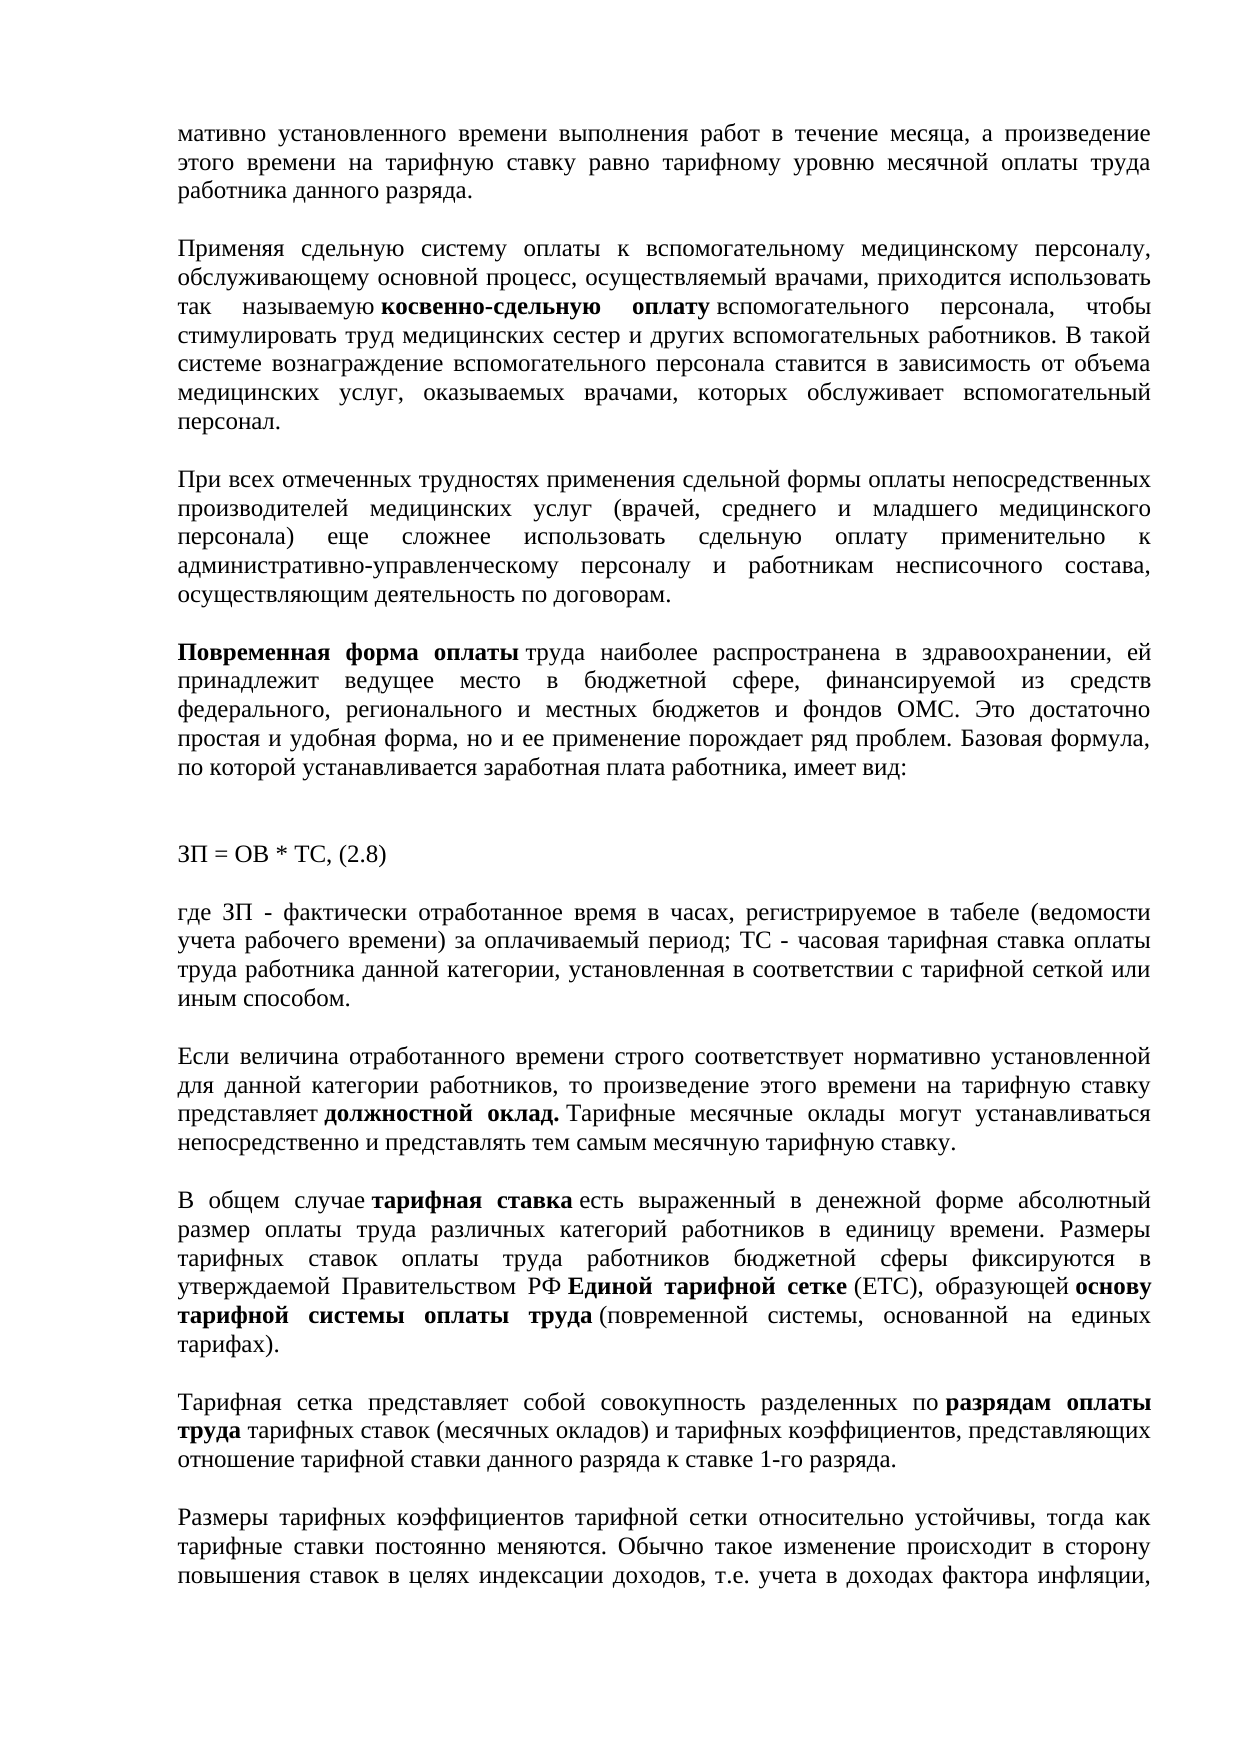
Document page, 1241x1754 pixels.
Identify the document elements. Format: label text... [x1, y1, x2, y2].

text При всех отмеченных трудностях применения сдельной формы оплаты непосредственных производителей медицинских услуг (врачей, среднего и младшего медицинского персонала) еще сложнее использовать сдельную оплату применительно к административно-управленческому персоналу и работникам несписочного состава, осуществляющим деятельность по договорам. [177, 464, 1152, 608]
text Применяя сдельную систему оплаты к вспомогательному медицинскому персоналу, обслуживающему основной процесс, осуществляемый врачами, приходится использовать так называемую косвенно-сдельную оплату вспомогательного персонала, чтобы стимулировать труд медицинских сестер и других вспомогательных работников. В такой системе вознаграждение вспомогательного персонала ставится в зависимость от объема медицинских услуг, оказываемых врачами, которых обслуживает вспомогательный персонал. [177, 233, 1152, 435]
text В общем случае тарифная ставка есть выраженный в денежной форме абсолютный размер оплаты труда различных категорий работников в единицу времени. Размеры тарифных ставок оплаты труда работников бюджетной сферы фиксируются в утверждаемой Правительством РФ Единой тарифной сетке (ЕТС), образующей основу тарифной системы оплаты труда (повременной системы, основанной на единых тарифах). [177, 1185, 1152, 1358]
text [177, 1502, 1152, 1588]
text Если величина отработанного времени строго соответствует нормативно установленной для данной категории работников, то произведение этого времени на тарифную ставку представляет должностной оклад. Тарифные месячные оклады могут устанавливаться непосредственно и представлять тем самым месячную тарифную ставку. [177, 1041, 1152, 1156]
text ЗП = ОВ * ТС, (2.8) [177, 839, 1152, 868]
text Тарифная сетка представляет собой совокупность разделенных по разрядам оплаты труда тарифных ставок (месячных окладов) и тарифных коэффициентов, представляющих отношение тарифной ставки данного разряда к ставке 1-го разряда. [177, 1387, 1152, 1473]
text где ЗП - фактически отработанное время в часах, регистрируемое в табеле (ведомости учета рабочего времени) за оплачиваемый период; ТС - часовая тарифная ставка оплаты труда работника данной категории, установленная в соответствии с тарифной сеткой или иным способом. [177, 897, 1152, 1012]
text Повременная форма оплаты труда наиболее распространена в здравоохранении, ей принадлежит ведущее место в бюджетной сфере, финансируемой из средств федерального, регионального и местных бюджетов и фондов ОМС. Это достаточно простая и удобная форма, но и ее применение порождает ряд проблем. Базовая формула, по которой устанавливается заработная плата работника, имеет вид: [177, 637, 1152, 781]
text мативно установленного времени выполнения работ в течение месяца, а произведение этого времени на тарифную ставку равно тарифному уровню месячной оплаты труда работника данного разряда. [177, 118, 1152, 204]
